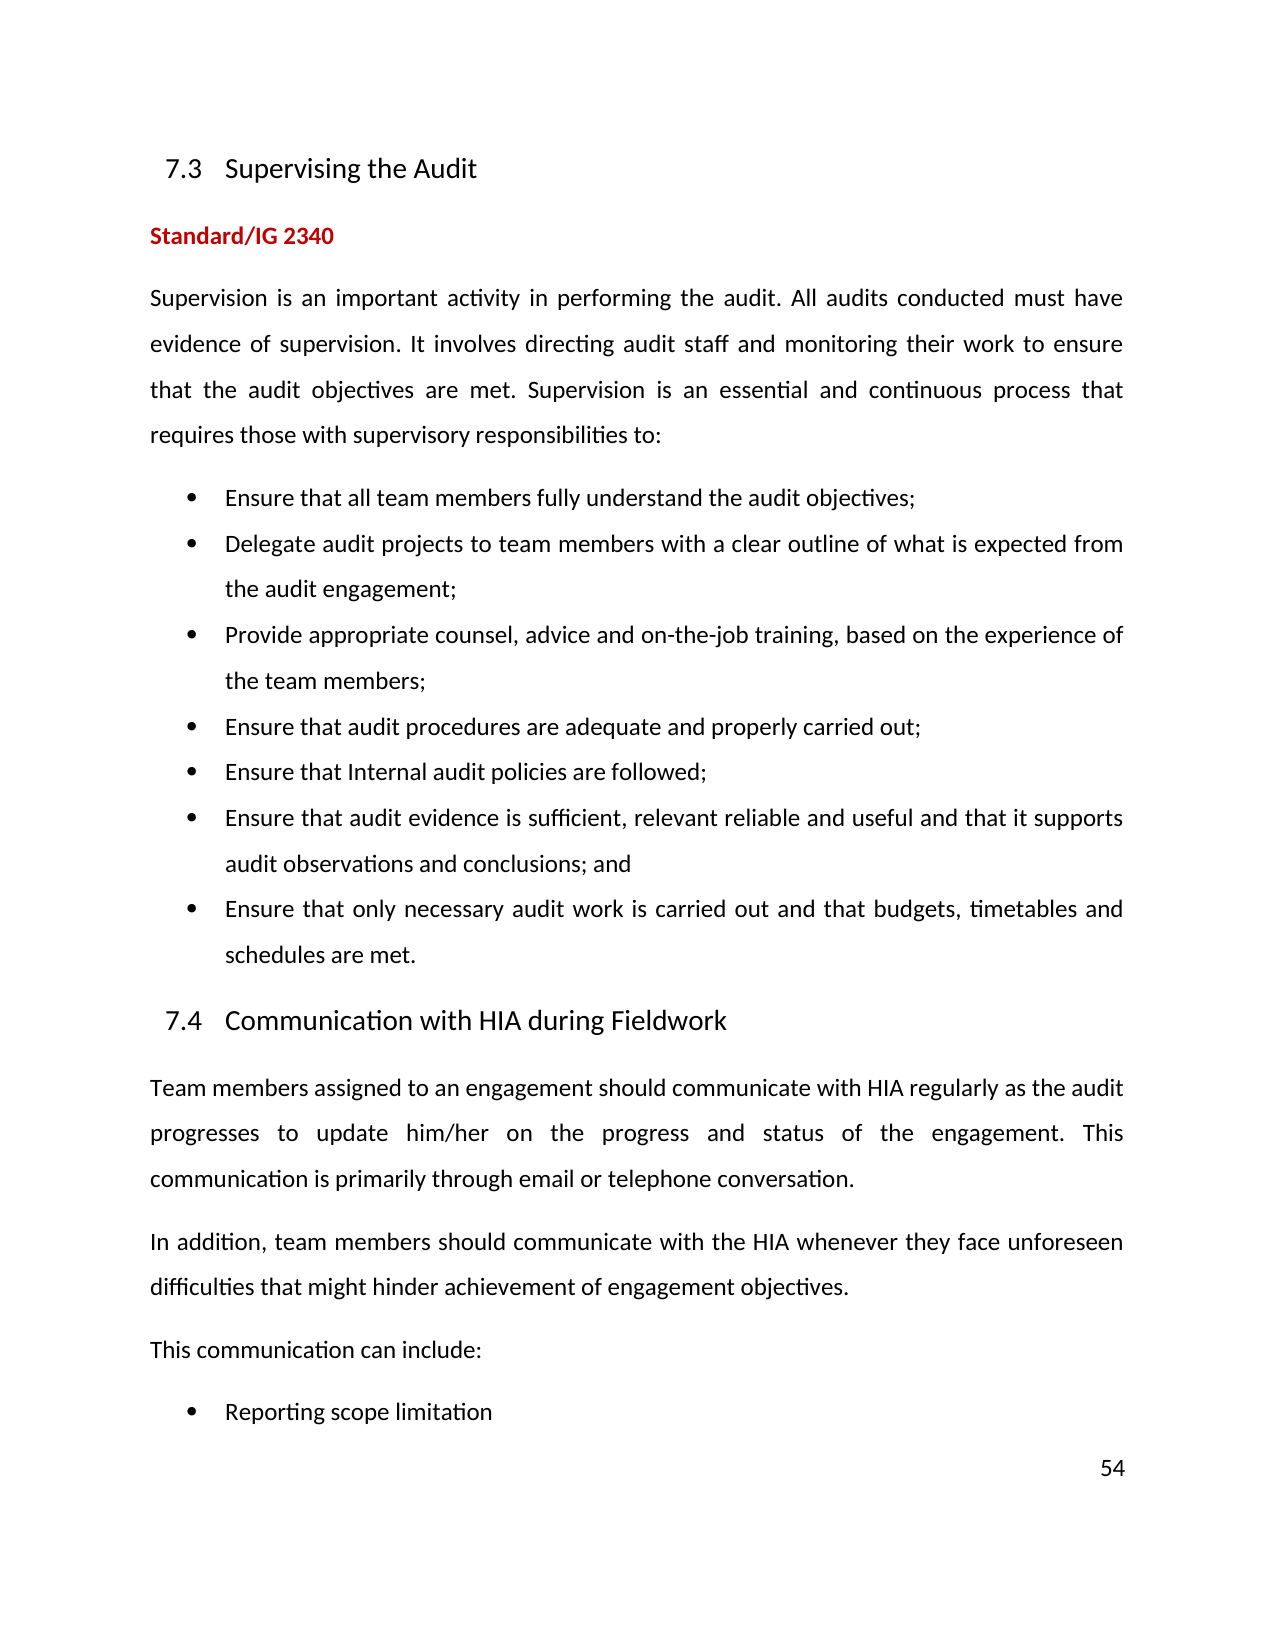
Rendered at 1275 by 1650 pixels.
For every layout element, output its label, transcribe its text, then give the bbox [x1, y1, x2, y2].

list Ensure that audit evidence is sufficient, relevant reliable and useful and that it supports audit observations and conclusions; and [187, 802, 1125, 878]
list Delegate audit projects to team members with a clear outline of what is expected from the audit engagement; [187, 528, 1125, 604]
subtitle Communication with HIA during Fieldwork [165, 1002, 1125, 1037]
list Provide appropriate counsel, advice and on-the-job training, based on the experience of the team members; [187, 619, 1125, 696]
text Supervision is an important activity in performing the audit. All audits conducted must have evidence of supervision. It involves directing audit staff and monitoring their work to ensure that the audit objectives are met. Supervision is an essential and continuous process that requires those with supervisory responsibilities to: [150, 282, 1125, 450]
list Ensure that only necessary audit work is carried out and that budgets, timetables and schedules are met. [187, 894, 1125, 970]
text Team members assigned to an engagement should communicate with HIA regularly as the audit progresses to update him/her on the progress and status of the engagement. This communication is primarily through email or telephone conversation. [150, 1072, 1125, 1194]
list Ensure that audit procedures are adequate and properly carried out; [187, 711, 1125, 741]
list Reporting scope limitation [187, 1396, 1125, 1427]
text In addition, team members should communicate with the HIA whenever they face unforeseen difficulties that might hinder achievement of engagement objectives. [150, 1226, 1125, 1302]
text This communication can include: [150, 1334, 1125, 1364]
text Standard/IG 2340 [150, 220, 1125, 251]
list Ensure that Internal audit policies are followed; [187, 756, 1125, 787]
list Ensure that all team members fully understand the audit objectives; [187, 482, 1125, 513]
subtitle Supervising the Audit [165, 150, 1125, 186]
